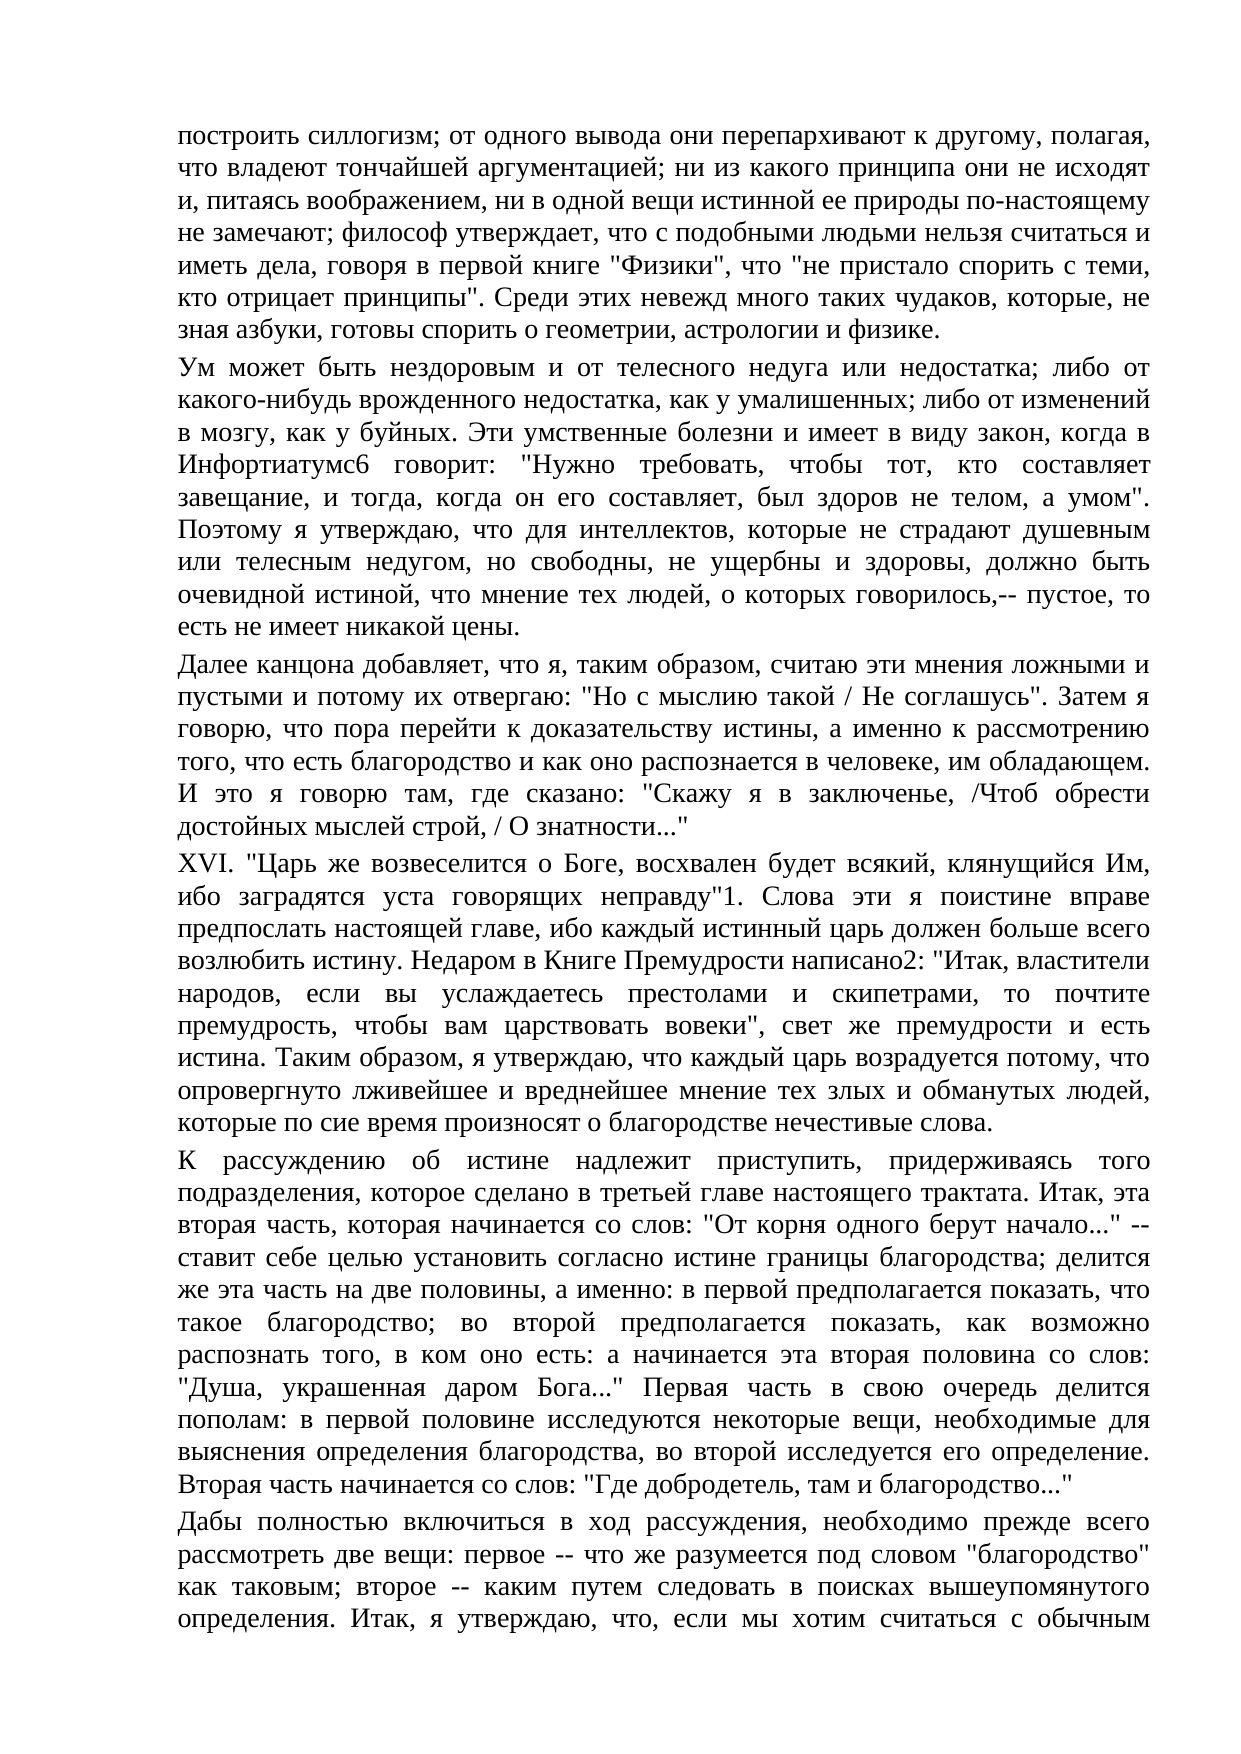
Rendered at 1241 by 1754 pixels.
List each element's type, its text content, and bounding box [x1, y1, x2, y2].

text К рассуждению об истине надлежит приступить, придерживаясь того подразделения, которое сделано в третьей главе настоящего трактата. Итак, эта вторая часть, которая начинается со слов: "От корня одного берут начало..." -- ставит себе целью установить согласно истине границы благородства; делится же эта часть на две половины, а именно: в первой предполагается показать, что такое благородство; во второй предполагается показать, как возможно распознать того, в ком оно есть: а начинается эта вторая половина со слов: "Душа, украшенная даром Бога..." Первая часть в свою очередь делится пополам: в первой половине исследуются некоторые вещи, необходимые для выяснения определения благородства, во второй исследуется его определение. Вторая часть начинается со слов: "Где добродетель, там и благородство..." [177, 1143, 1152, 1499]
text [177, 118, 1152, 345]
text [177, 1504, 1152, 1634]
text Далее канцона добавляет, что я, таким образом, считаю эти мнения ложными и пустыми и потому их отвергаю: "Но с мыслию такой / Не соглашусь". Затем я говорю, что пора перейти к доказательству истины, а именно к рассмотрению того, что есть благородство и как оно распознается в человеке, им обладающем. И это я говорю там, где сказано: "Скажу я в заключенье, /Чтоб обрести достойных мыслей строй, / О знатности..." [177, 647, 1152, 841]
text XVI. "Царь же возвеселится о Боге, восхвален будет всякий, клянущийся Им, ибо заградятся уста говорящих неправду"1. Слова эти я поистине вправе предпослать настоящей главе, ибо каждый истинный царь должен больше всего возлюбить истину. Недаром в Книге Премудрости написано2: "Итак, властители народов, если вы услаждаетесь престолами и скипетрами, то почтите премудрость, чтобы вам царствовать вовеки", свет же премудрости и есть истина. Таким образом, я утверждаю, что каждый царь возрадуется потому, что опровергнуто лживейшее и вреднейшее мнение тех злых и обманутых людей, которые по сие время произносят о благородстве нечестивые слова. [177, 846, 1152, 1138]
text Ум может быть нездоровым и от телесного недуга или недостатка; либо от какого-нибудь врожденного недостатка, как у умалишенных; либо от изменений в мозгу, как у буйных. Эти умственные болезни и имеет в виду закон, когда в Инфортиатумс6 говорит: "Нужно требовать, чтобы тот, кто составляет завещание, и тогда, когда он его составляет, был здоров не телом, а умом". Поэтому я утверждаю, что для интеллектов, которые не страдают душевным или телесным недугом, но свободны, не ущербны и здоровы, должно быть очевидной истиной, что мнение тех людей, о которых говорилось,-- пустое, то есть не имеет никакой цены. [177, 350, 1152, 642]
